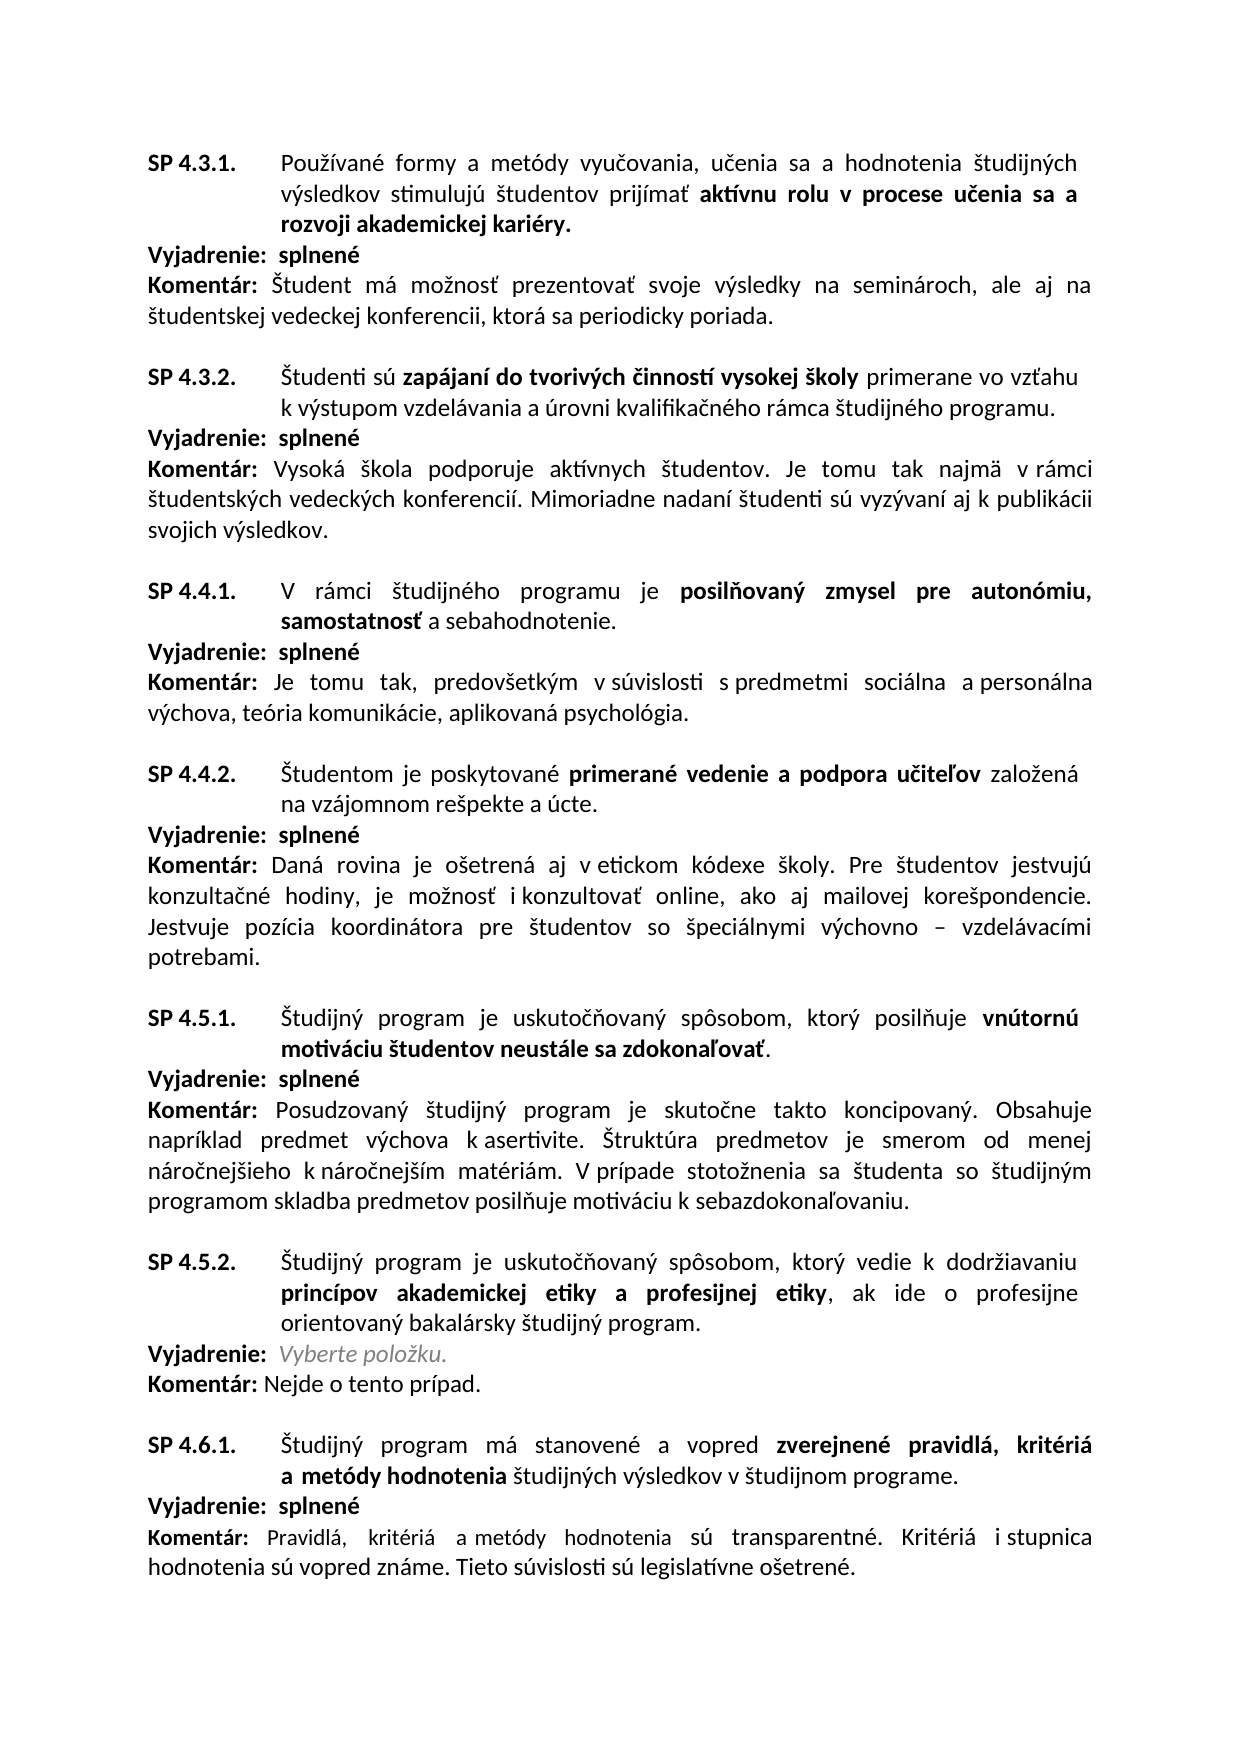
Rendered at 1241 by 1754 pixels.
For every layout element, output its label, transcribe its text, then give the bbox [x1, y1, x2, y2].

text SP 4.6.1. Študijný program má stanovené a vopred zverejnené pravidlá, kritériá a metódy hodnotenia študijných výsledkov v študijnom programe. [148, 1429, 1093, 1491]
text Vyjadrenie: [148, 1338, 1078, 1368]
text Vyjadrenie: [148, 422, 1078, 453]
text Komentár: Nejde o tento prípad. [148, 1368, 1093, 1399]
text SP 4.4.1. V rámci študijného programu je posilňovaný zmysel pre autonómiu, samostatnosť a sebahodnotenie. [148, 575, 1093, 636]
text SP 4.4.2. Študentom je poskytované primerané vedenie a podpora učiteľov založená na vzájomnom rešpekte a úcte. [148, 758, 1079, 819]
text Vyjadrenie: [148, 1063, 1078, 1094]
text Vyjadrenie: [148, 1491, 1078, 1521]
text Komentár: Posudzovaný študijný program je skutočne takto koncipovaný. Obsahuje napríklad predmet výchova k asertivite. Štruktúra predmetov je smerom od menej náročnejšieho k náročnejším matériám. V prípade stotožnenia sa študenta so študijným programom skladba predmetov posilňuje motiváciu k sebazdokonaľovaniu. [148, 1094, 1093, 1216]
text Komentár: Daná rovina je ošetrená aj v etickom kódexe školy. Pre študentov jestvujú konzultačné hodiny, je možnosť i konzultovať online, ako aj mailovej korešpondencie. Jestvuje pozícia koordinátora pre študentov so špeciálnymi výchovno – vzdelávacími potrebami. [148, 849, 1093, 972]
text SP 4.5.1. Študijný program je uskutočňovaný spôsobom, ktorý posilňuje vnútornú motiváciu študentov neustále sa zdokonaľovať. [148, 1002, 1079, 1063]
text Komentár: Študent má možnosť prezentovať svoje výsledky na seminároch, ale aj na študentskej vedeckej konferencii, ktorá sa periodicky poriada. [148, 270, 1093, 331]
text Vyjadrenie: [148, 239, 1078, 270]
text SP 4.3.1. Používané formy a metódy vyučovania, učenia sa a hodnotenia študijných výsledkov stimulujú študentov prijímať aktívnu rolu v procese učenia sa a rozvoji akademickej kariéry. [148, 148, 1078, 239]
text SP 4.3.2. Študenti sú zapájaní do tvorivých činností vysokej školy primerane vo vzťahu k výstupom vzdelávania a úrovni kvalifikačného rámca študijného programu. [148, 361, 1079, 422]
text Vyjadrenie: [148, 636, 1078, 666]
text Vyjadrenie: [148, 819, 1078, 849]
text Komentár: Pravidlá, kritériá a metódy hodnotenia sú transparentné. Kritériá i stupnica hodnotenia sú vopred známe. Tieto súvislosti sú legislatívne ošetrené. [148, 1521, 1093, 1582]
text SP 4.5.2. Študijný program je uskutočňovaný spôsobom, ktorý vedie k dodržiavaniu princípov akademickej etiky a profesijnej etiky, ak ide o profesijne orientovaný bakalársky študijný program. [148, 1246, 1078, 1338]
text Komentár: Vysoká škola podporuje aktívnych študentov. Je tomu tak najmä v rámci študentských vedeckých konferencií. Mimoriadne nadaní študenti sú vyzývaní aj k publikácii svojich výsledkov. [148, 453, 1093, 544]
text Komentár: Je tomu tak, predovšetkým v súvislosti s predmetmi sociálna a personálna výchova, teória komunikácie, aplikovaná psychológia. [148, 666, 1093, 727]
